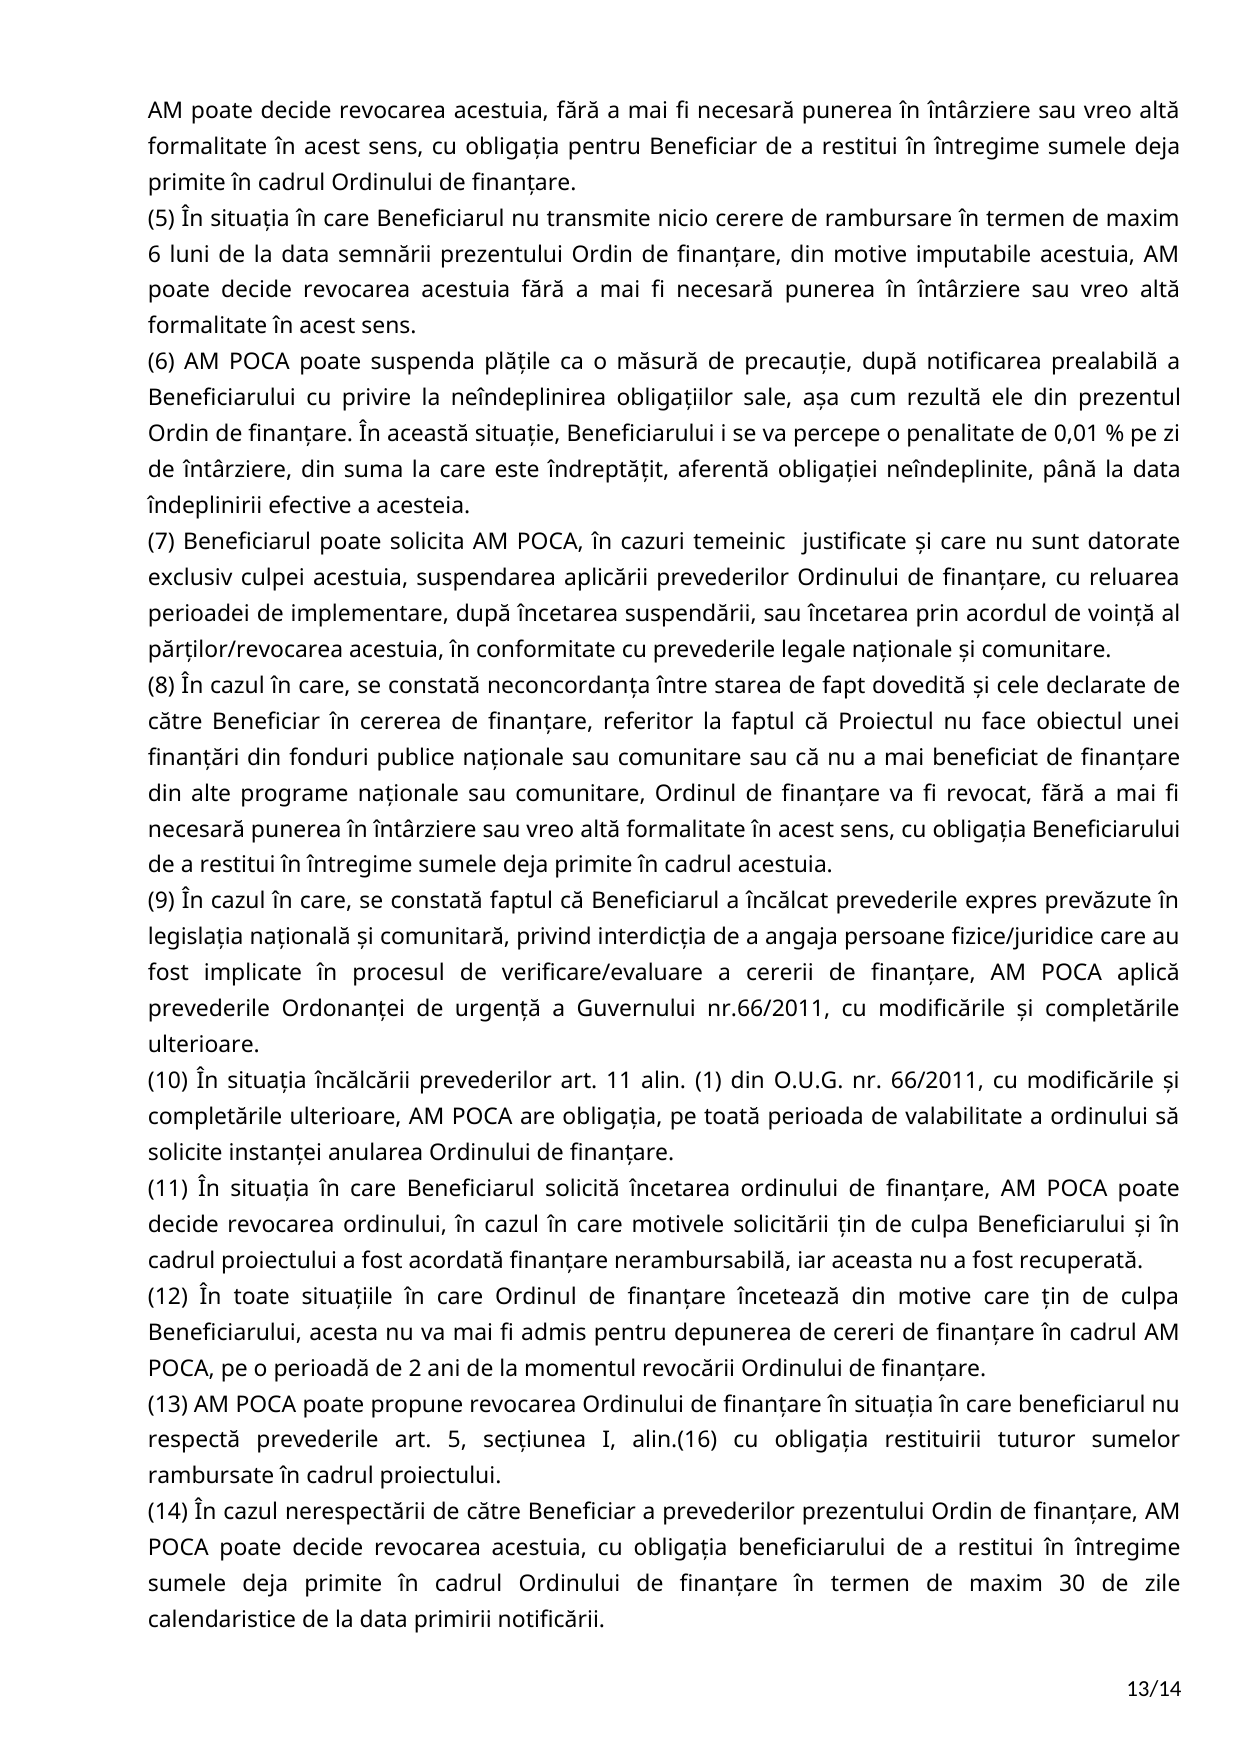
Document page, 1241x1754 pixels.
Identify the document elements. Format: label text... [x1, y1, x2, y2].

text (8) În cazul în care, se constată neconcordanţa între starea de fapt dovedită şi cele declarate de către Beneficiar în cererea de finanţare, referitor la faptul că Proiectul nu face obiectul unei finanţări din fonduri publice naţionale sau comunitare sau că nu a mai beneficiat de finanţare din alte programe naţionale sau comunitare, Ordinul de finanțare va fi revocat, fără a mai fi necesară punerea în întârziere sau vreo altă formalitate în acest sens, cu obligația Beneficiarului de a restitui în întregime sumele deja primite în cadrul acestuia. [148, 669, 1181, 880]
text (5) În situaţia în care Beneficiarul nu transmite nicio cerere de rambursare în termen de maxim 6 luni de la data semnării prezentului Ordin de finanțare, din motive imputabile acestuia, AM poate decide revocarea acestuia fără a mai fi necesară punerea în întârziere sau vreo altă formalitate în acest sens. [148, 202, 1181, 341]
text (6) AM POCA poate suspenda plăţile ca o măsură de precauţie, după notificarea prealabilă a Beneficiarului cu privire la neîndeplinirea obligaţiilor sale, așa cum rezultă ele din prezentul Ordin de finanțare. În această situaţie, Beneficiarului i se va percepe o penalitate de 0,01 % pe zi de întârziere, din suma la care este îndreptăţit, aferentă obligației neîndeplinite, până la data îndeplinirii efective a acesteia. [148, 345, 1181, 520]
list (13) AM POCA poate propune revocarea Ordinului de finanțare în situația în care beneficiarul nu respectă prevederile art. 5, secțiunea I, alin.(16) cu obligația restituirii tuturor sumelor rambursate în cadrul proiectului. [148, 1387, 1181, 1491]
list (14) În cazul nerespectării de către Beneficiar a prevederilor prezentului Ordin de finanțare, AM POCA poate decide revocarea acestuia, cu obligația beneficiarului de a restitui în întregime sumele deja primite în cadrul Ordinului de finanțare în termen de maxim 30 de zile calendaristice de la data primirii notificării. [148, 1495, 1181, 1634]
list (10) În situația încălcării prevederilor art. 11 alin. (1) din O.U.G. nr. 66/2011, cu modificările și completările ulterioare, AM POCA are obligația, pe toată perioada de valabilitate a ordinului să solicite instanței anularea Ordinului de finanțare. [148, 1064, 1181, 1167]
list (9) În cazul în care, se constată faptul că Beneficiarul a încălcat prevederile expres prevăzute în legislația națională și comunitară, privind interdicția de a angaja persoane fizice/juridice care au fost implicate în procesul de verificare/evaluare a cererii de finanțare, AM POCA aplică prevederile Ordonanței de urgență a Guvernului nr.66/2011, cu modificările și completările ulterioare. [148, 884, 1181, 1059]
list (11) În situația în care Beneficiarul solicită încetarea ordinului de finanțare, AM POCA poate decide revocarea ordinului, în cazul în care motivele solicitării țin de culpa Beneficiarului și în cadrul proiectului a fost acordată finanțare nerambursabilă, iar aceasta nu a fost recuperată. [148, 1172, 1181, 1275]
text (7) Beneficiarul poate solicita AM POCA, în cazuri temeinic justificate și care nu sunt datorate exclusiv culpei acestuia, suspendarea aplicării prevederilor Ordinului de finanțare, cu reluarea perioadei de implementare, după încetarea suspendării, sau încetarea prin acordul de voință al părților/revocarea acestuia, în conformitate cu prevederile legale naționale și comunitare. [148, 525, 1181, 664]
list (12) În toate situațiile în care Ordinul de finanțare încetează din motive care țin de culpa Beneficiarului, acesta nu va mai fi admis pentru depunerea de cereri de finanțare în cadrul AM POCA, pe o perioadă de 2 ani de la momentul revocării Ordinului de finanțare. [148, 1280, 1181, 1383]
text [148, 94, 1181, 197]
